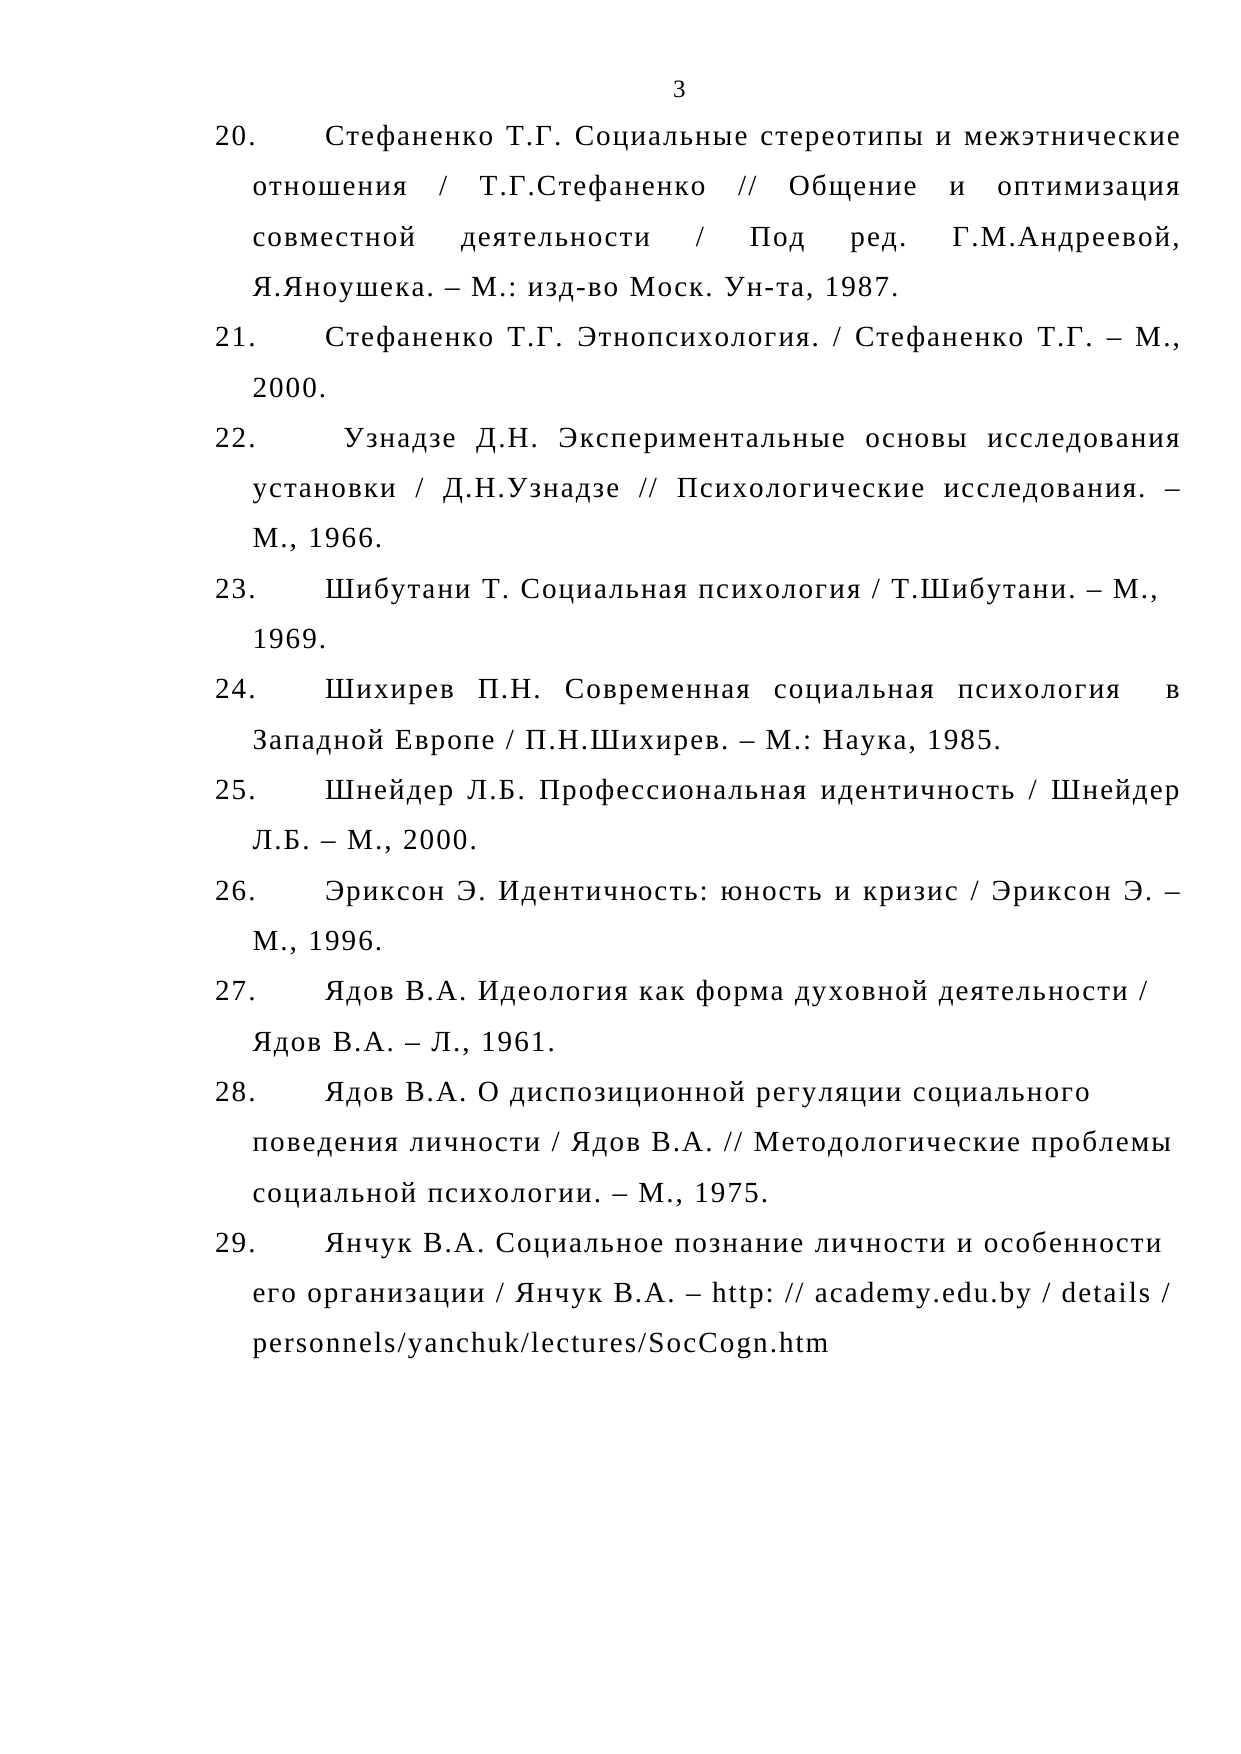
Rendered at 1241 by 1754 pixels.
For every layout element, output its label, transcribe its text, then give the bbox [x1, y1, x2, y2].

list Узнадзе Д.Н. Экспериментальные основы исследования установки / Д.Н.Узнадзе // Психологические исследования. – М., 1966. [215, 420, 1181, 554]
list Эриксон Э. Идентичность: юность и кризис / Эриксон Э. – М., 1996. [215, 873, 1181, 957]
list Стефаненко Т.Г. Социальные стереотипы и межэтнические отношения / Т.Г.Стефаненко // Общение и оптимизация совместной деятельности / Под ред. Г.М.Андреевой, Я.Яноушека. – М.: изд-во Моск. Ун-та, 1987. [215, 118, 1181, 303]
list Шихирев П.Н. Современная социальная психология в Западной Европе / П.Н.Шихирев. – М.: Наука, 1985. [215, 672, 1181, 755]
list Стефаненко Т.Г. Этнопсихология. / Стефаненко Т.Г. – М., 2000. [215, 319, 1181, 403]
list Ядов В.А. Идеология как форма духовной деятельности / Ядов В.А. – Л., 1961. [215, 973, 1181, 1057]
subtitle Шибутани Т. Социальная психология / Т.Шибутани. – М., 1969. [215, 571, 1171, 655]
list Ядов В.А. О диспозиционной регуляции социального поведения личности / Ядов В.А. // Методологические проблемы социальной психологии. – М., 1975. [215, 1074, 1181, 1208]
list Янчук В.А. Социальное познание личности и особенности его организации / Янчук В.А. – http: // academy.edu.by / details / personnels/yanchuk/lectures/SocCogn.htm [215, 1225, 1181, 1359]
list Шнейдер Л.Б. Профессиональная идентичность / Шнейдер Л.Б. – М., 2000. [215, 772, 1181, 856]
